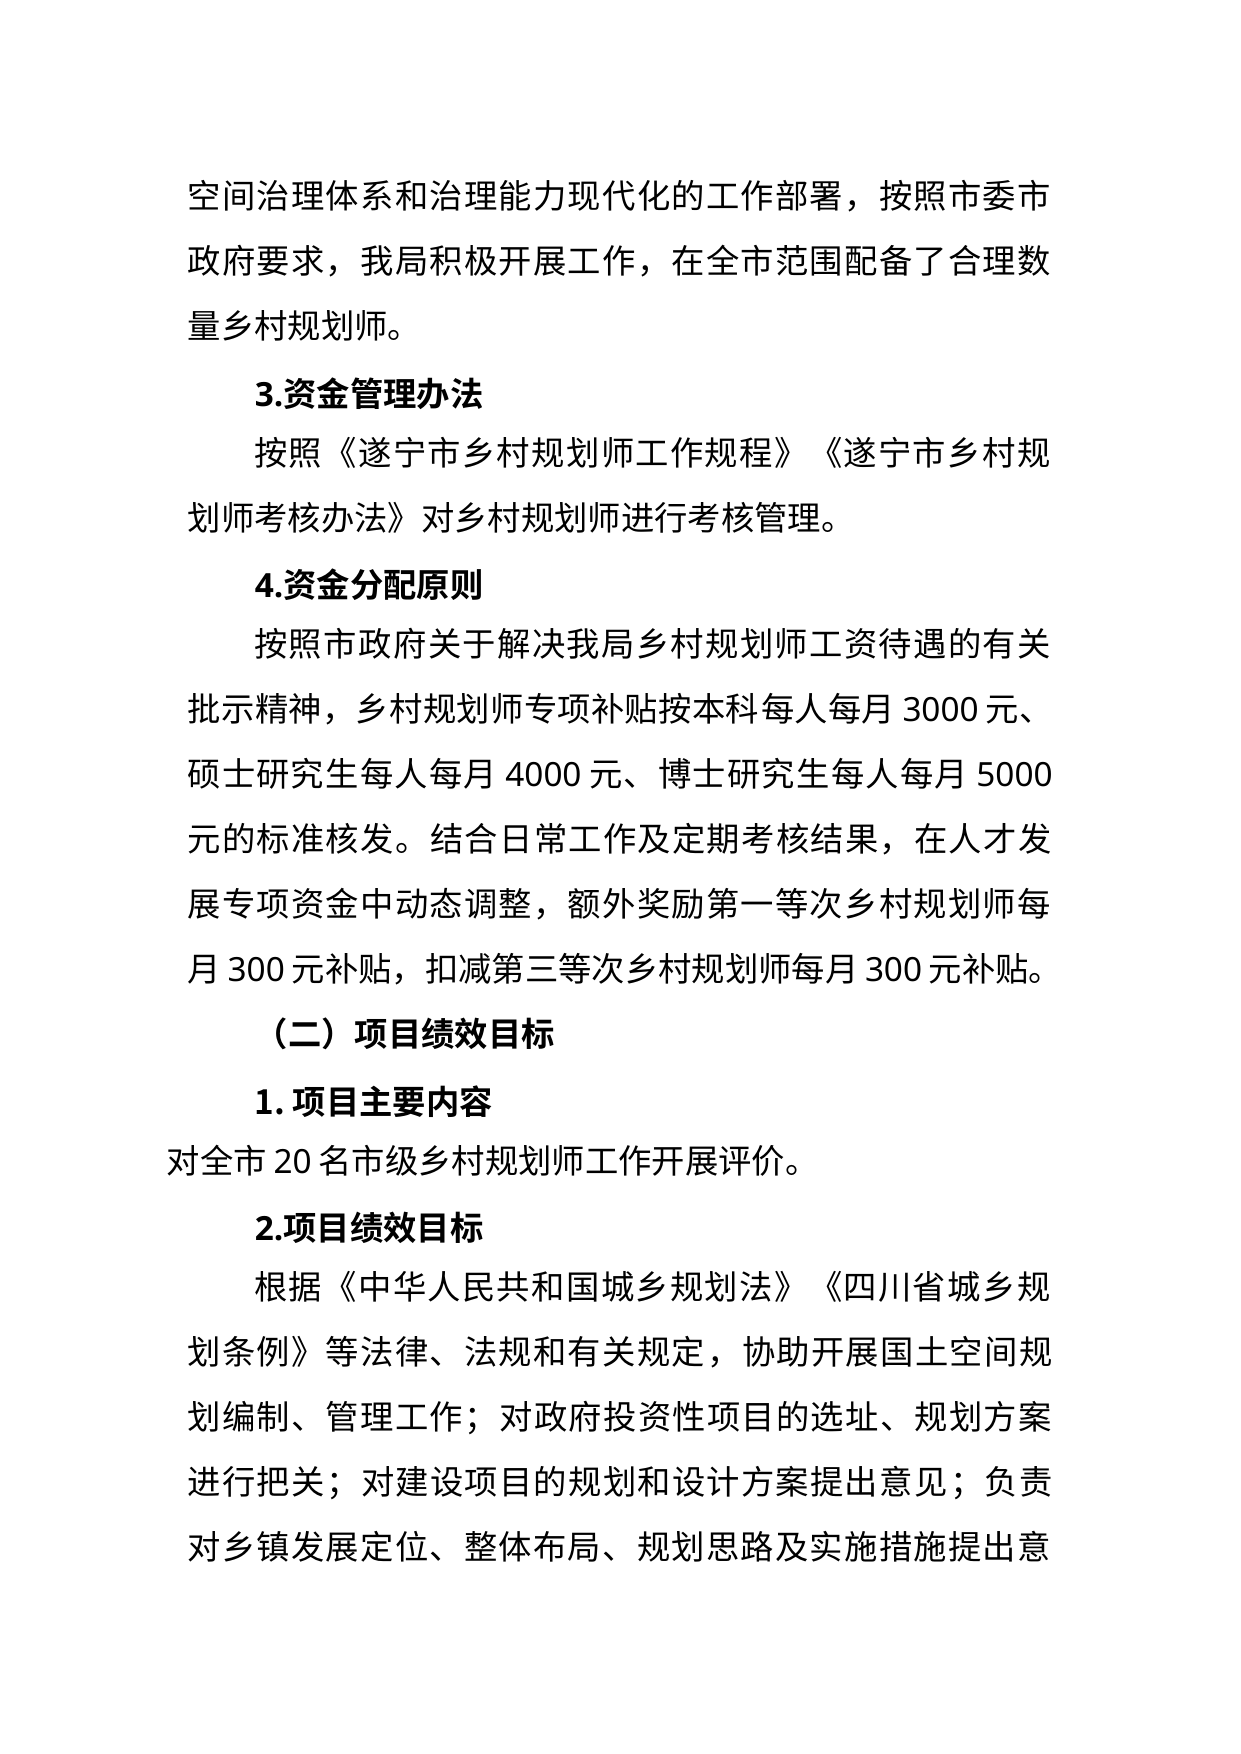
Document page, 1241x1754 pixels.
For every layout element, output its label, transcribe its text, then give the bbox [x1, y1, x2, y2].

text （二）项目绩效目标 [187, 1000, 1053, 1065]
text 按照《遂宁市乡村规划师工作规程》《遂宁市乡村规划师考核办法》对乡村规划师进行考核管理。 [187, 418, 1053, 548]
text 对全市20名市级乡村规划师工作开展评价。 [167, 1126, 1053, 1191]
text 4.资金分配原则 [187, 548, 1053, 610]
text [187, 1253, 1053, 1578]
list 按照市政府关于解决我局乡村规划师工资待遇的有关批示精神，乡村规划师专项补贴按本科每人每月3000元、硕士研究生每人每月4000元、博士研究生每人每月5000元的标准核发。结合日常工作及定期考核结果，在人才发展专项资金中动态调整，额外奖励第一等次乡村规划师每月300元补贴，扣减第三等次乡村规划师每月300元补贴。 [187, 610, 1053, 1000]
text 1. 项目主要内容 [187, 1065, 1053, 1126]
text 2.项目绩效目标 [187, 1191, 1053, 1253]
text 3.资金管理办法 [187, 357, 1053, 418]
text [187, 162, 1053, 357]
